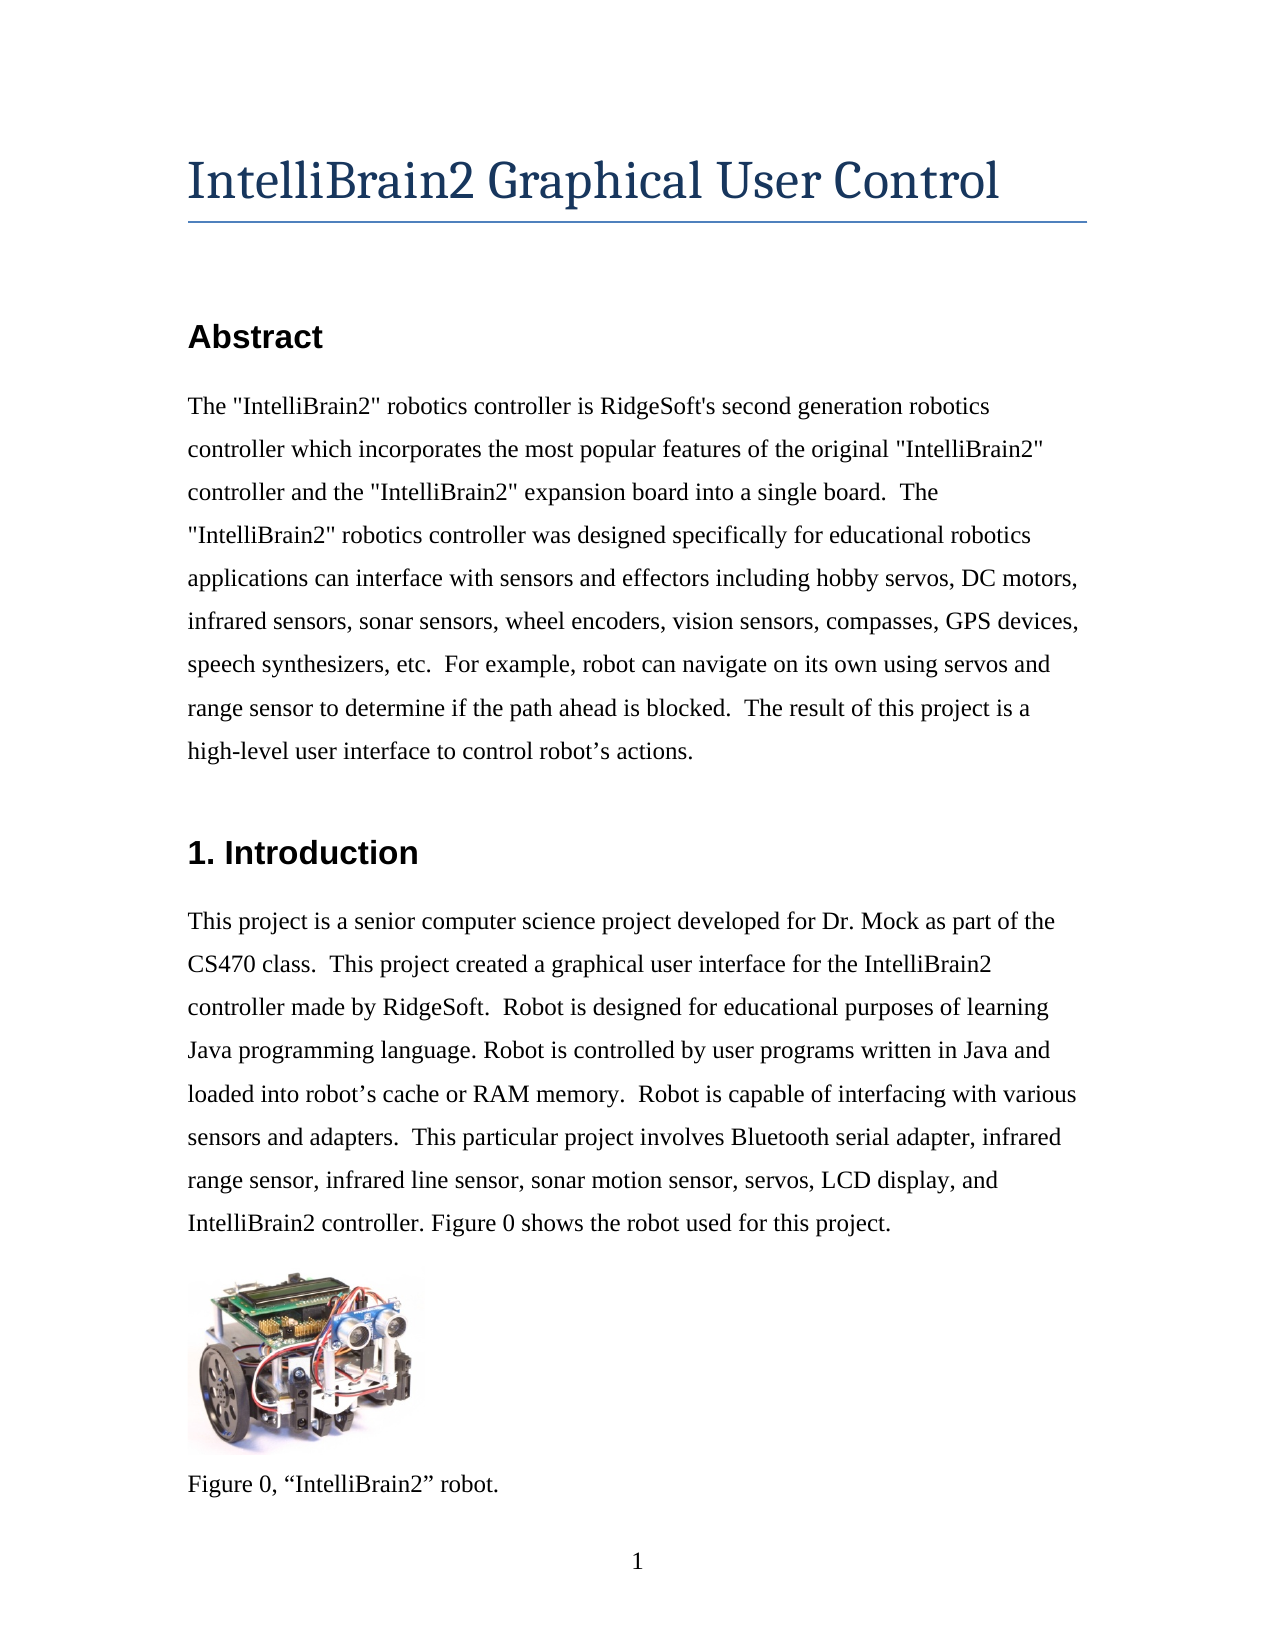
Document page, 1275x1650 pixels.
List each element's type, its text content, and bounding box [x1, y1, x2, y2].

picture [187, 1251, 425, 1455]
text Figure 0, “IntelliBrain2” robot. [187, 1469, 1087, 1497]
text This project is a senior computer science project developed for Dr. Mock as part of the CS470 class. This project created a graphical user interface for the IntelliBrain2 controller made by RidgeSoft. Robot is designed for educational purposes of learning Java programming language. Robot is controlled by user programs written in Java and loaded into robot’s cache or RAM memory. Robot is capable of interfacing with various sensors and adapters. This particular project involves Bluetooth serial adapter, infrared range sensor, infrared line sensor, sonar motion sensor, servos, LCD display, and IntelliBrain2 controller. Figure 0 shows the robot used for this project. [187, 906, 1087, 1237]
text The "IntelliBrain2" robotics controller is RidgeSoft's second generation robotics controller which incorporates the most popular features of the original "IntelliBrain2" controller and the "IntelliBrain2" expansion board into a single board. The "IntelliBrain2" robotics controller was designed specifically for educational robotics applications can interface with sensors and effectors including hobby servos, DC motors, infrared sensors, sonar sensors, wheel encoders, vision sensors, compasses, GPS devices, speech synthesizers, etc. For example, robot can navigate on its own using servos and range sensor to determine if the path ahead is blocked. The result of this project is a high-level user interface to control robot’s actions. [187, 391, 1087, 764]
subtitle Abstract [187, 317, 1087, 356]
title IntelliBrain2 Graphical User Control [187, 150, 1087, 223]
subtitle 1. Introduction [187, 833, 1087, 871]
